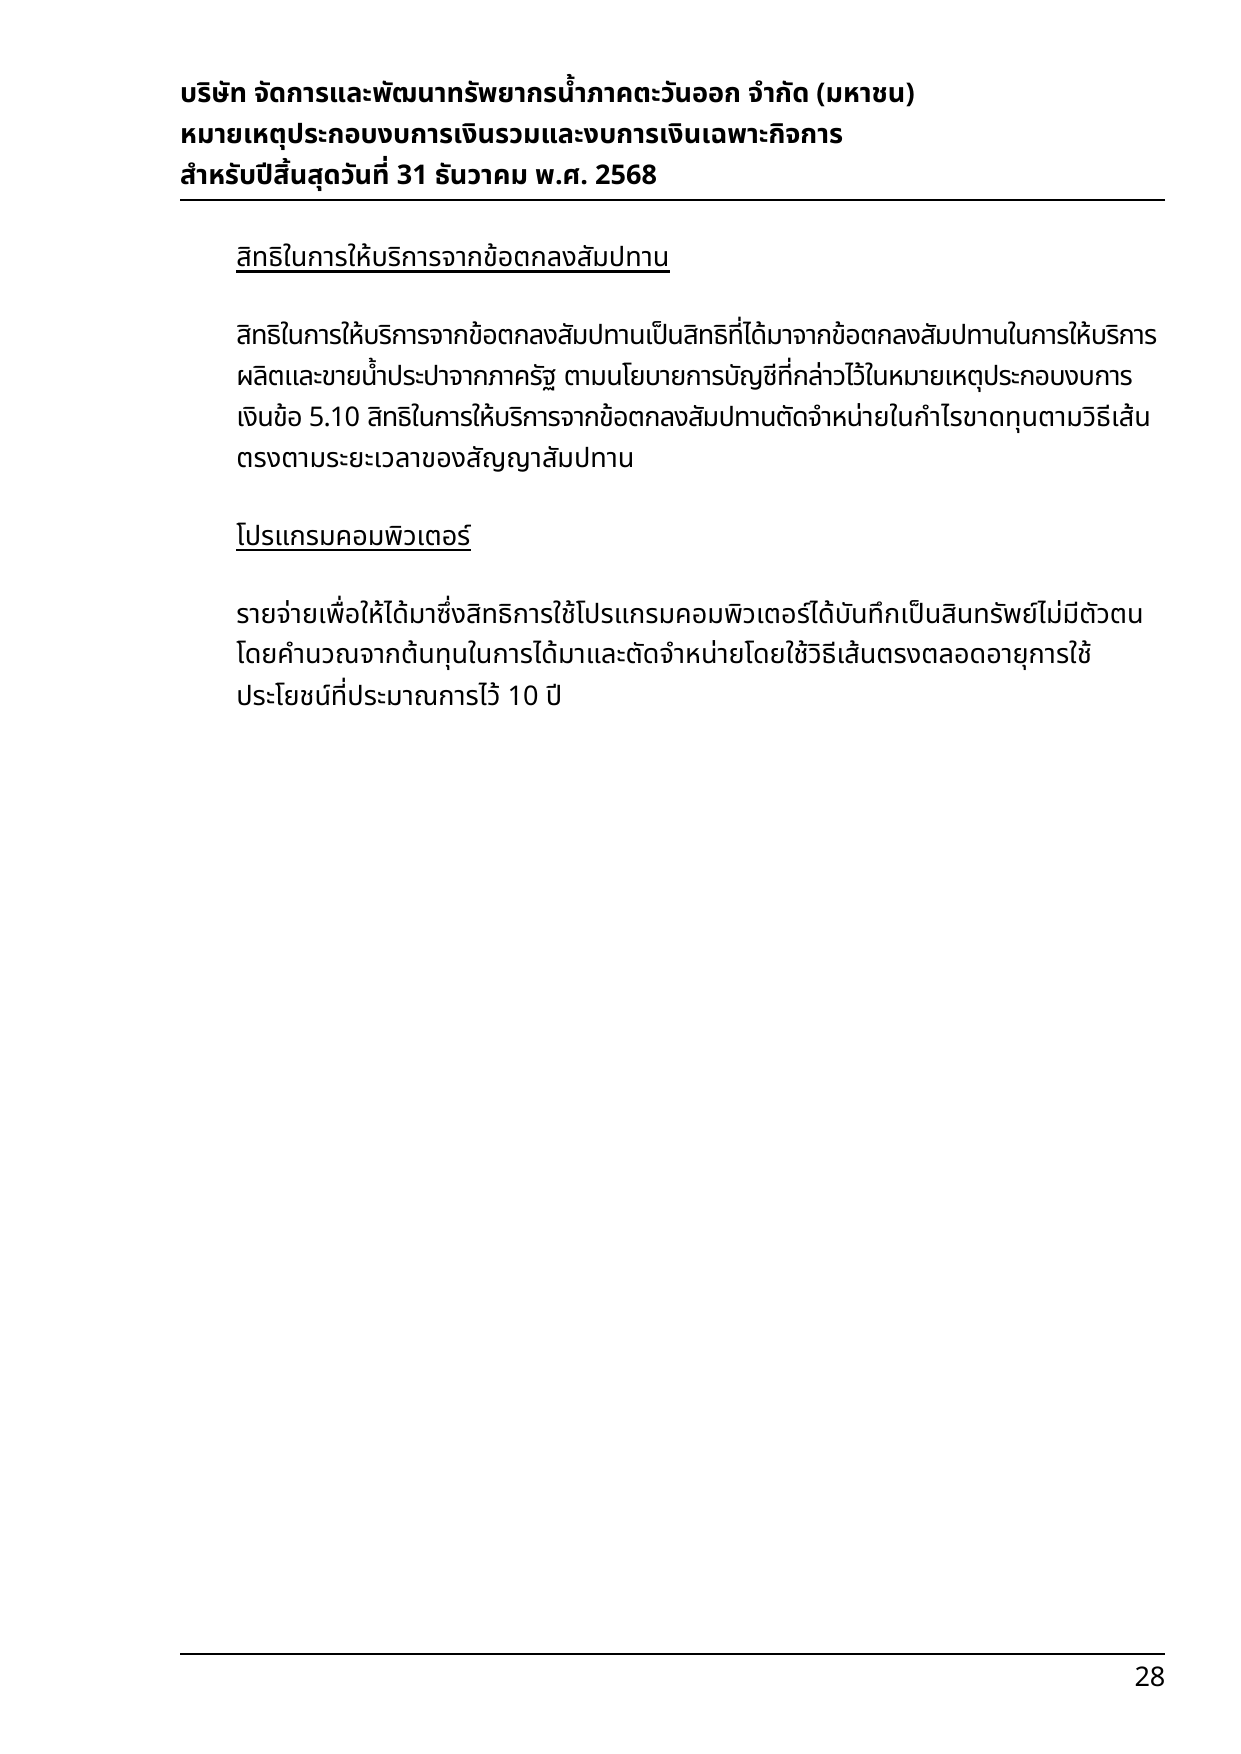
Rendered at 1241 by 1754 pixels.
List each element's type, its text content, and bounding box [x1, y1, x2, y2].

text สิทธิในการให้บริการจากข้อตกลงสัมปทานเป็นสิทธิที่ได้มาจากข้อตกลงสัมปทานในการให้บริการผลิตและขายน้ำประปาจากภาครัฐ ตามนโยบายการบัญชีที่กล่าวไว้ในหมายเหตุประกอบงบการเงินข้อ 5.10 สิทธิในการให้บริการจากข้อตกลงสัมปทานตัดจำหน่ายในกำไรขาดทุนตามวิธีเส้นตรงตามระยะเวลาของสัญญาสัมปทาน [236, 316, 1165, 479]
text สิทธิในการให้บริการจากข้อตกลงสัมปทาน [236, 238, 1165, 279]
text รายจ่ายเพื่อให้ได้มาซึ่งสิทธิการใช้โปรแกรมคอมพิวเตอร์ได้บันทึกเป็นสินทรัพย์ไม่มีตัวตน โดยคำนวณจากต้นทุนในการได้มาและตัดจำหน่ายโดยใช้วิธีเส้นตรงตลอดอายุการใช้ประโยชน์ที่ประมาณการไว้ 10 ปี [236, 594, 1165, 717]
text โปรแกรมคอมพิวเตอร์ [236, 516, 1165, 557]
